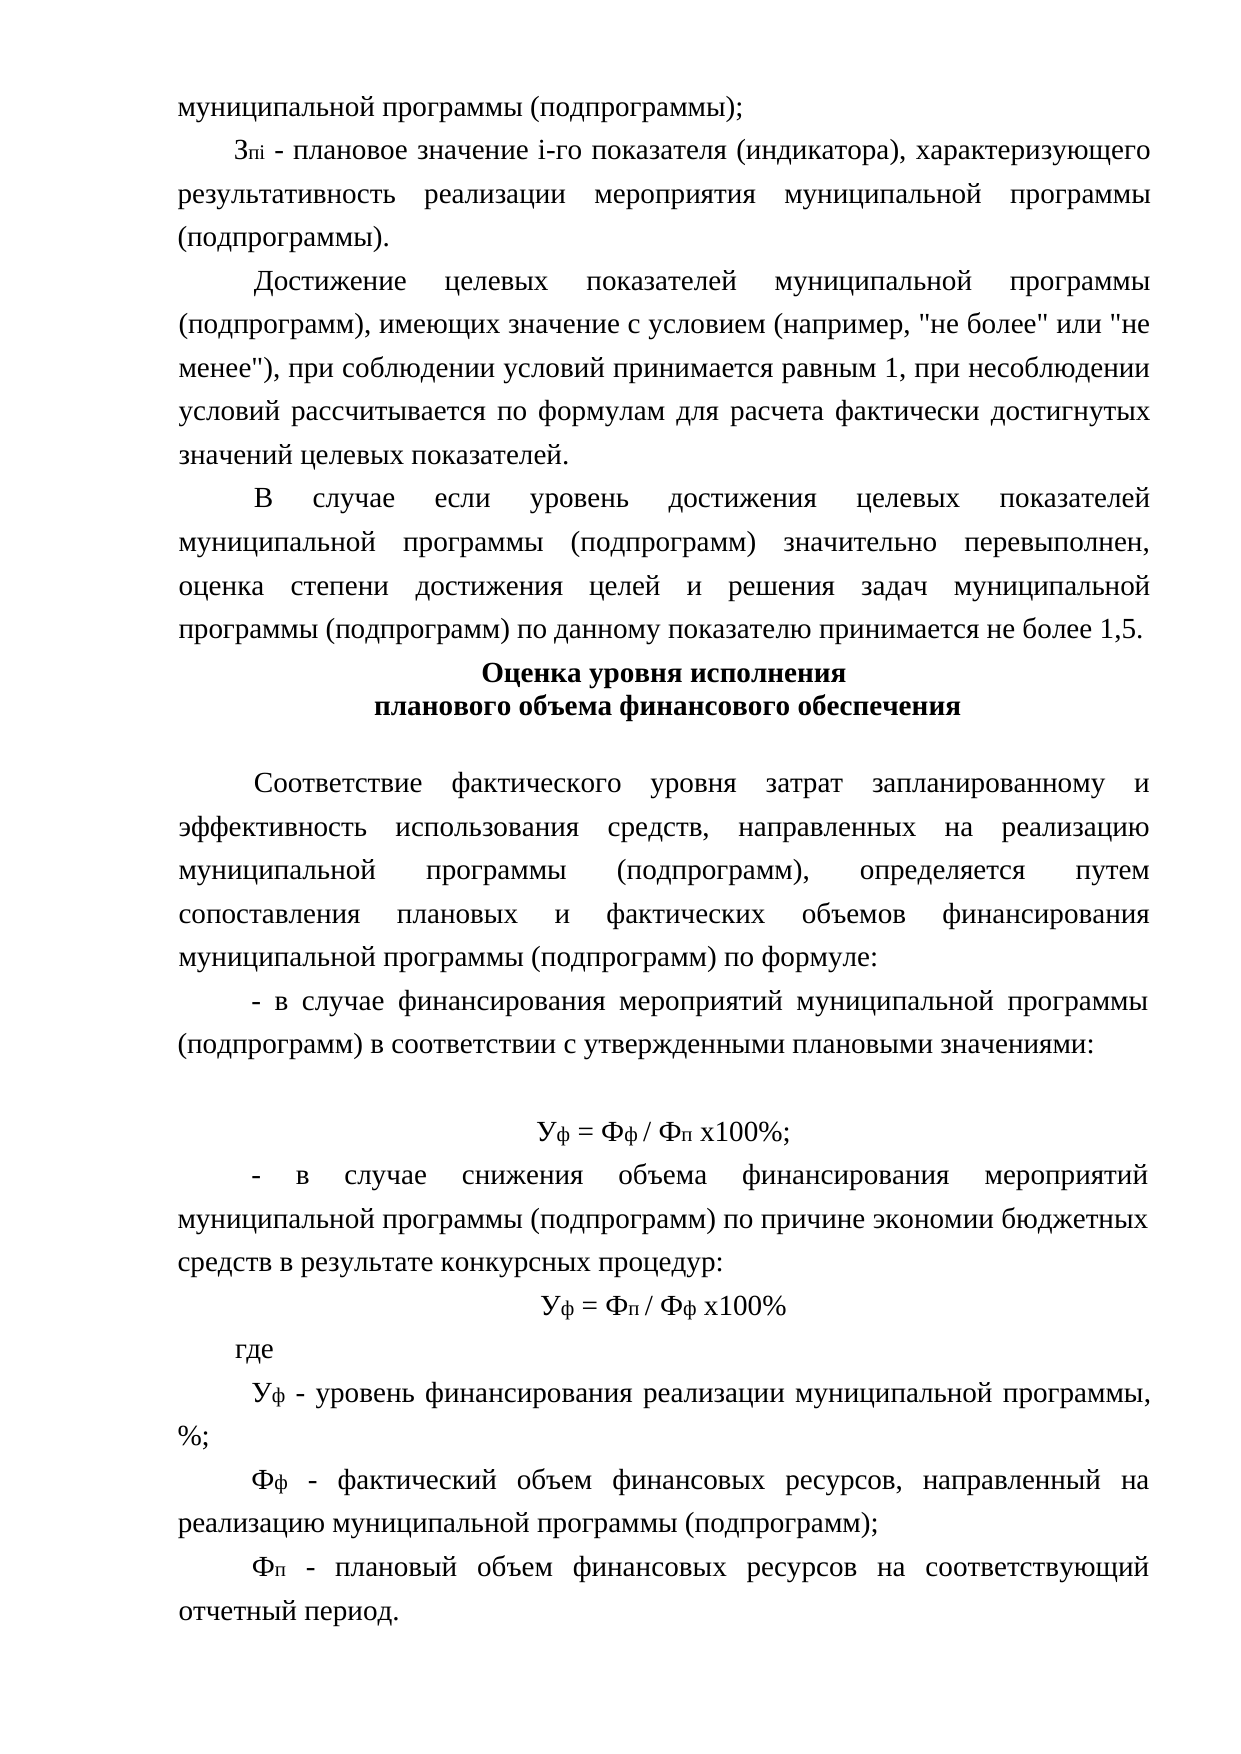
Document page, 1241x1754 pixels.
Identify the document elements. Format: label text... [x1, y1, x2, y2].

text Уф - уровень финансирования реализации муниципальной программы, %; [177, 1375, 1152, 1452]
text Фп - плановый объем финансовых ресурсов на соответствующий отчетный период. [178, 1549, 1149, 1626]
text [177, 89, 1152, 122]
text Уф = Фп / Фф х100% [177, 1288, 1149, 1321]
text Достижение целевых показателей муниципальной программы (подпрограмм), имеющих значение с условием (например, "не более" или "не менее"), при соблюдении условий принимается равным 1, при несоблюдении условий рассчитывается по формулам для расчета фактически достигнутых значений целевых показателей. [178, 263, 1151, 471]
text Фф - фактический объем финансовых ресурсов, направленный на реализацию муниципальной программы (подпрограмм); [178, 1462, 1149, 1539]
text Зпi - плановое значение i-го показателя (индикатора), характеризующего результативность реализации мероприятия муниципальной программы (подпрограммы). [177, 132, 1152, 253]
text Уф = Фф / Фп х100%; [177, 1114, 1149, 1147]
text Соответствие фактического уровня затрат запланированному и эффективность использования средств, направленных на реализацию муниципальной программы (подпрограмм), определяется путем сопоставления плановых и фактических объемов финансирования муниципальной программы (подпрограмм) по формуле: [178, 765, 1151, 973]
text В случае если уровень достижения целевых показателей муниципальной программы (подпрограмм) значительно перевыполнен, оценка степени достижения целей и решения задач муниципальной программы (подпрограмм) по данному показателю принимается не более 1,5. [178, 481, 1151, 645]
text - в случае финансирования мероприятий муниципальной программы (подпрограмм) в соответствии с утвержденными плановыми значениями: [177, 983, 1149, 1060]
text планового объема финансового обеспечения [177, 688, 1150, 722]
text - в случае снижения объема финансирования мероприятий муниципальной программы (подпрограмм) по причине экономии бюджетных средств в результате конкурсных процедур: [177, 1157, 1149, 1278]
text Оценка уровня исполнения [177, 655, 1150, 688]
text где [235, 1331, 1152, 1365]
